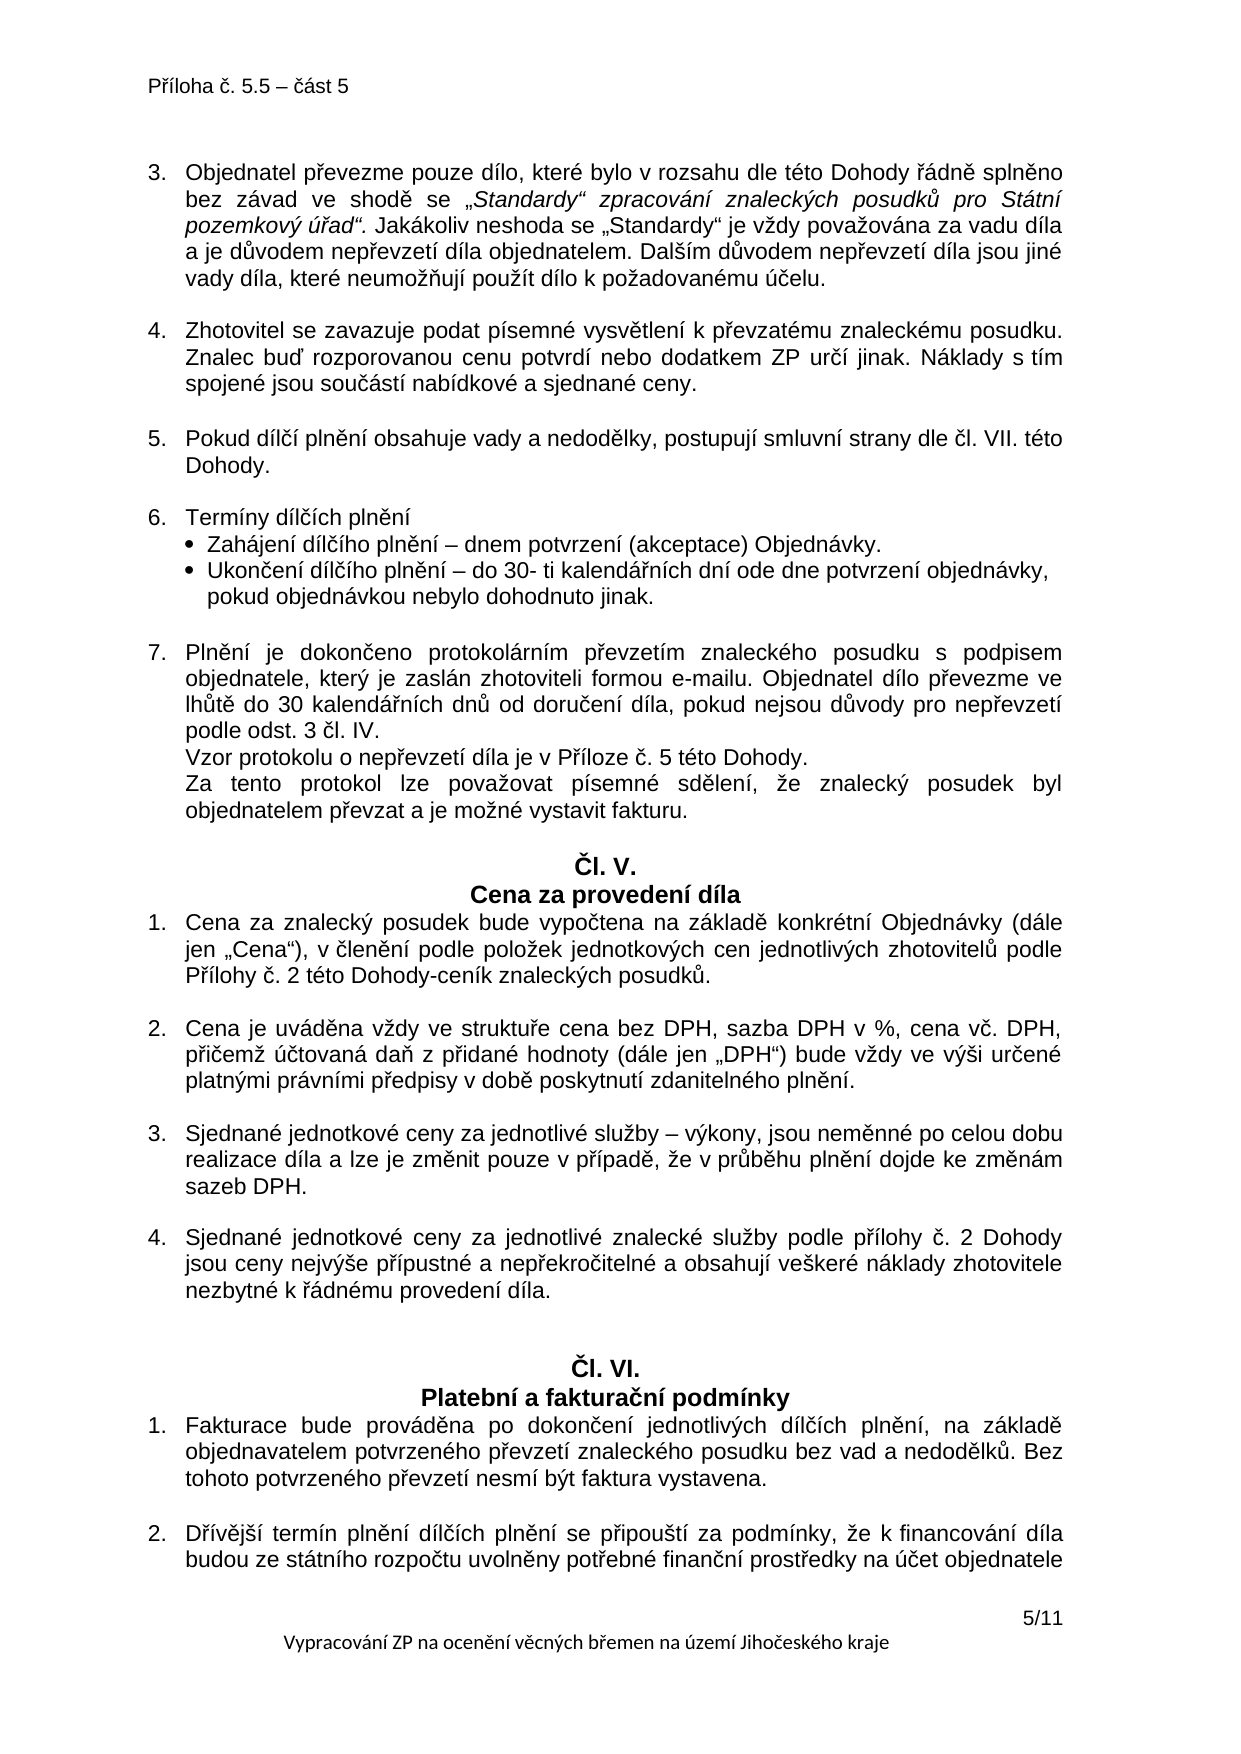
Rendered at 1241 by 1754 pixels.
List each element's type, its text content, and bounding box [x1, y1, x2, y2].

list Pokud dílčí plnění obsahuje vady a nedodělky, postupují smluvní strany dle čl. VII. této Dohody. [148, 425, 1063, 478]
list Vzor protokolu o nepřevzetí díla je v Příloze č. 5 této Dohody. [185, 744, 1063, 770]
list Termíny dílčích plnění [148, 504, 1063, 531]
list Za tento protokol lze považovat písemné sdělení, že znalecký posudek byl objednatelem převzat a je možné vystavit fakturu. [185, 770, 1063, 823]
list Cena za znalecký posudek bude vypočtena na základě konkrétní Objednávky (dále jen „Cena“), v členění podle položek jednotkových cen jednotlivých zhotovitelů podle Přílohy č. 2 této Dohody-ceník znaleckých posudků. [148, 909, 1063, 988]
list Sjednané jednotkové ceny za jednotlivé znalecké služby podle přílohy č. 2 Dohody jsou ceny nejvýše přípustné a nepřekročitelné a obsahují veškeré náklady zhotovitele nezbytné k řádnému provedení díla. [148, 1224, 1063, 1303]
list Zahájení dílčího plnění – dnem potvrzení (akceptace) Objednávky. [185, 531, 1063, 557]
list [148, 1520, 1063, 1572]
list Objednatel převezme pouze dílo, které bylo v rozsahu dle této Dohody řádně splněno bez závad ve shodě se „Standardy“ zpracování znaleckých posudků pro Státní pozemkový úřad“. Jakákoliv neshoda se „Standardy“ je vždy považována za vadu díla a je důvodem nepřevzetí díla objednatelem. Dalším důvodem nepřevzetí díla jsou jiné vady díla, které neumožňují použít dílo k požadovanému účelu. [148, 159, 1063, 291]
text Čl. V. [148, 852, 1063, 880]
subtitle Cena za provedení díla [148, 880, 1063, 909]
list Plnění je dokončeno protokolárním převzetím znaleckého posudku s podpisem objednatele, který je zaslán zhotoviteli formou e-mailu. Objednatel dílo převezme ve lhůtě do 30 kalendářních dnů od doručení díla, pokud nejsou důvody pro nepřevzetí podle odst. 3 čl. IV. [148, 638, 1063, 744]
list Fakturace bude prováděna po dokončení jednotlivých dílčích plnění, na základě objednavatelem potvrzeného převzetí znaleckého posudku bez vad a nedodělků. Bez tohoto potvrzeného převzetí nesmí být faktura vystavena. [148, 1412, 1063, 1491]
list Sjednané jednotkové ceny za jednotlivé služby – výkony, jsou neměnné po celou dobu realizace díla a lze je změnit pouze v případě, že v průběhu plnění dojde ke změnám sazeb DPH. [148, 1120, 1063, 1199]
subtitle Platební a fakturační podmínky [148, 1383, 1063, 1412]
text Čl. VI. [148, 1354, 1063, 1383]
list Cena je uváděna vždy ve struktuře cena bez DPH, sazba DPH v %, cena vč. DPH, přičemž účtovaná daň z přidané hodnoty (dále jen „DPH“) bude vždy ve výši určené platnými právními předpisy v době poskytnutí zdanitelného plnění. [148, 1014, 1063, 1094]
list Ukončení dílčího plnění – do 30- ti kalendářních dní ode dne potvrzení objednávky, pokud objednávkou nebylo dohodnuto jinak. [185, 557, 1063, 610]
list Zhotovitel se zavazuje podat písemné vysvětlení k převzatému znaleckému posudku. Znalec buď rozporovanou cenu potvrdí nebo dodatkem ZP určí jinak. Náklady s tím spojené jsou součástí nabídkové a sjednané ceny. [148, 317, 1063, 396]
